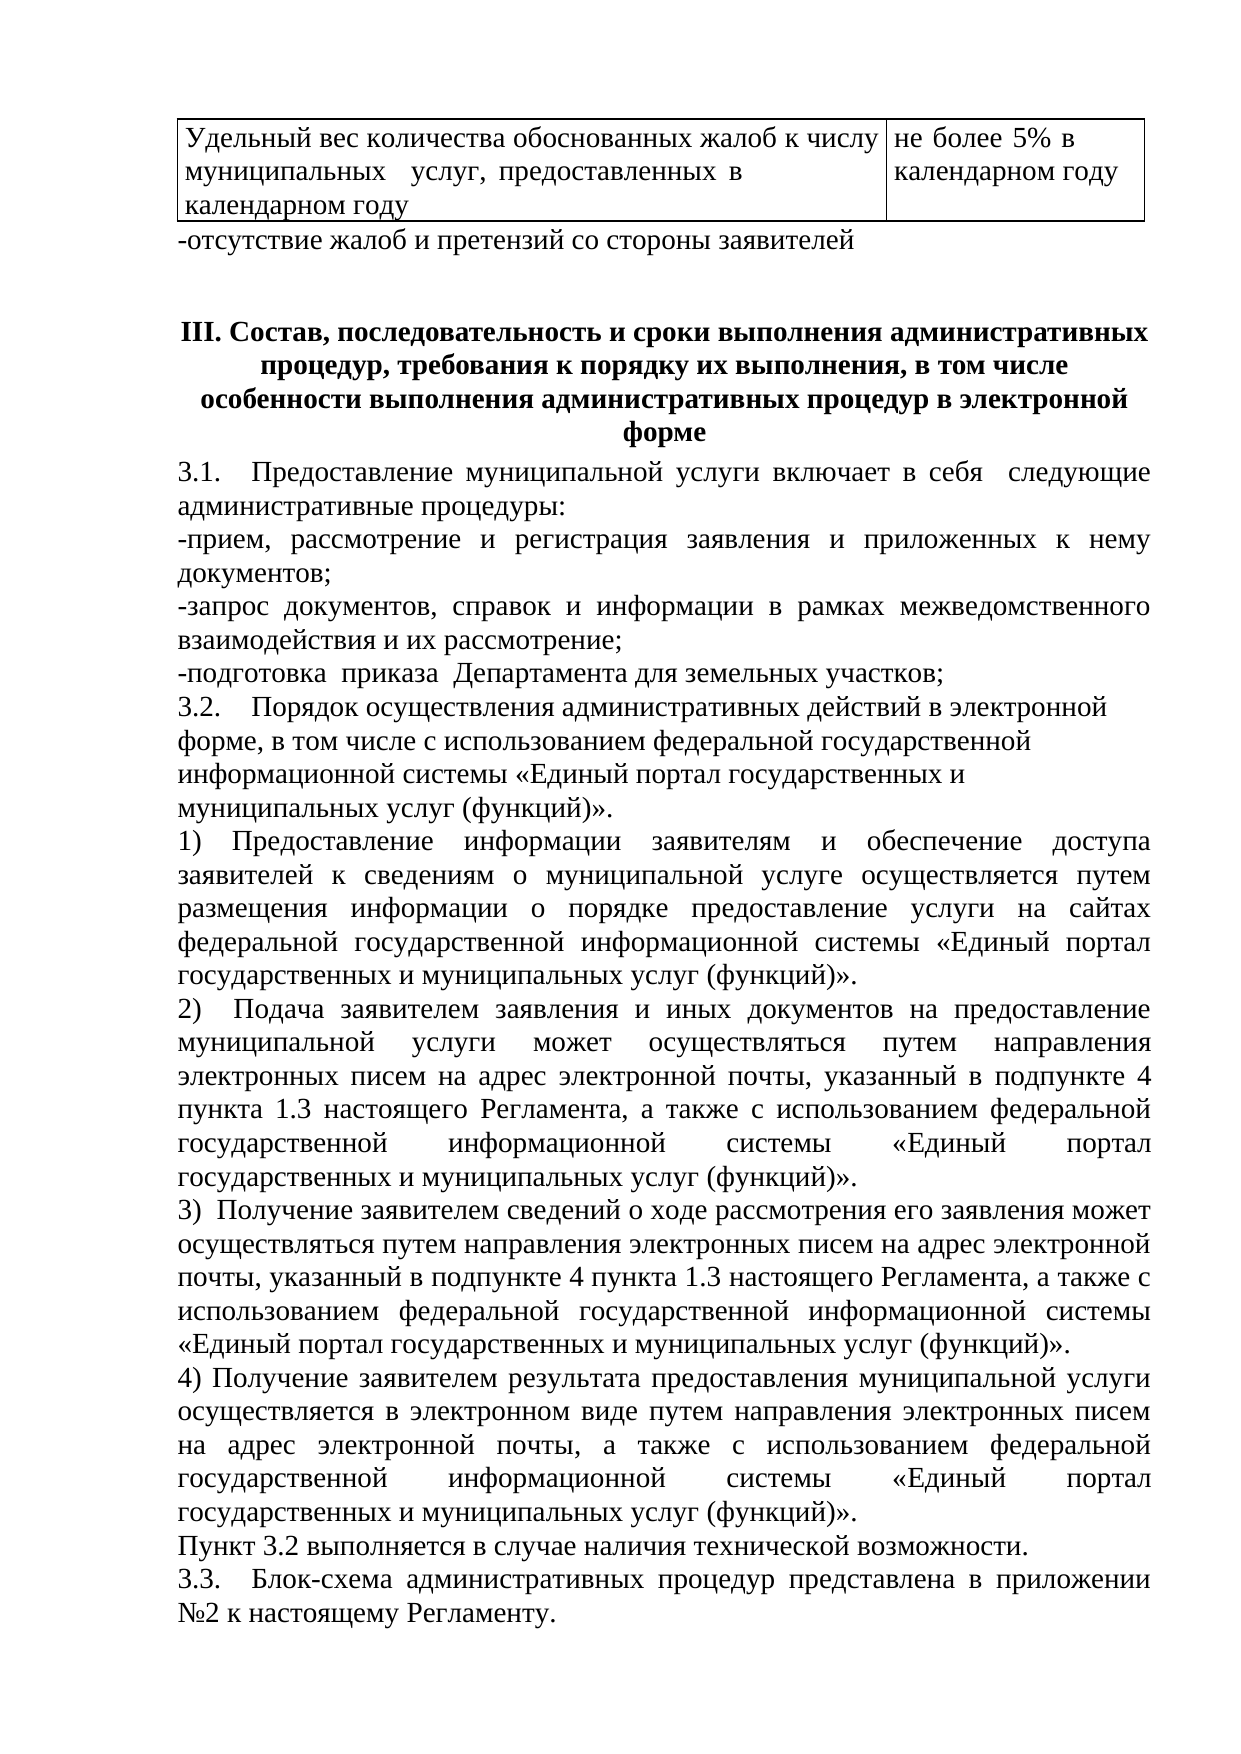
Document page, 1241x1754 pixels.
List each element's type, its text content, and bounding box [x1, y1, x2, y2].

text 1) Предоставление информации заявителям и обеспечение доступа заявителей к сведениям о муниципальной услуге осуществляется путем размещения информации о порядке предоставление услуги на сайтах федеральной государственной информационной системы «Единый портал государственных и муниципальных услуг (функций)». [177, 823, 1152, 991]
text 4) Получение заявителем результата предоставления муниципальной услуги осуществляется в электронном виде путем направления электронных писем на адрес электронной почты, а также с использованием федеральной государственной информационной системы «Единый портал государственных и муниципальных услуг (функций)». [177, 1360, 1152, 1528]
text Пункт 3.2 выполняется в случае наличия технической возможности. [177, 1528, 1152, 1561]
subtitle III. Состав, последовательность и сроки выполнения административных процедур, требования к порядку их выполнения, в том числе особенности выполнения административных процедур в электронной форме [177, 314, 1152, 448]
text 3) Получение заявителем сведений о ходе рассмотрения его заявления может осуществляться путем направления электронных писем на адрес электронной почты, указанный в подпункте 4 пункта 1.3 настоящего Регламента, а также с использованием федеральной государственной информационной системы «Единый портал государственных и муниципальных услуг (функций)». [177, 1192, 1152, 1360]
text -подготовка приказа Департамента для земельных участков; [177, 656, 1152, 689]
text -запрос документов, справок и информации в рамках межведомственного взаимодействия и их рассмотрение; [177, 588, 1152, 656]
text -прием, рассмотрение и регистрация заявления и приложенных к нему документов; [177, 521, 1152, 588]
text 3.3. Блок-схема административных процедур представлена в приложении №2 к настоящему Регламенту. [177, 1561, 1152, 1628]
table_cell Удельный вес количества обоснованных жалоб к числу муниципальных услуг, предоставленных в календарном году [178, 120, 886, 220]
table_cell не более 5% в календарном году [887, 120, 1144, 220]
text -отсутствие жалоб и претензий со стороны заявителей [177, 222, 1152, 255]
text 3.2. Порядок осуществления административных действий в электронной форме, в том числе с использованием федеральной государственной информационной системы «Единый портал государственных и муниципальных услуг (функций)». [177, 689, 1152, 823]
text 3.1. Предоставление муниципальной услуги включает в себя следующие административные процедуры: [177, 454, 1152, 521]
text 2) Подача заявителем заявления и иных документов на предоставление муниципальной услуги может осуществляться путем направления электронных писем на адрес электронной почты, указанный в подпункте 4 пункта 1.3 настоящего Регламента, а также с использованием федеральной государственной информационной системы «Единый портал государственных и муниципальных услуг (функций)». [177, 991, 1152, 1192]
